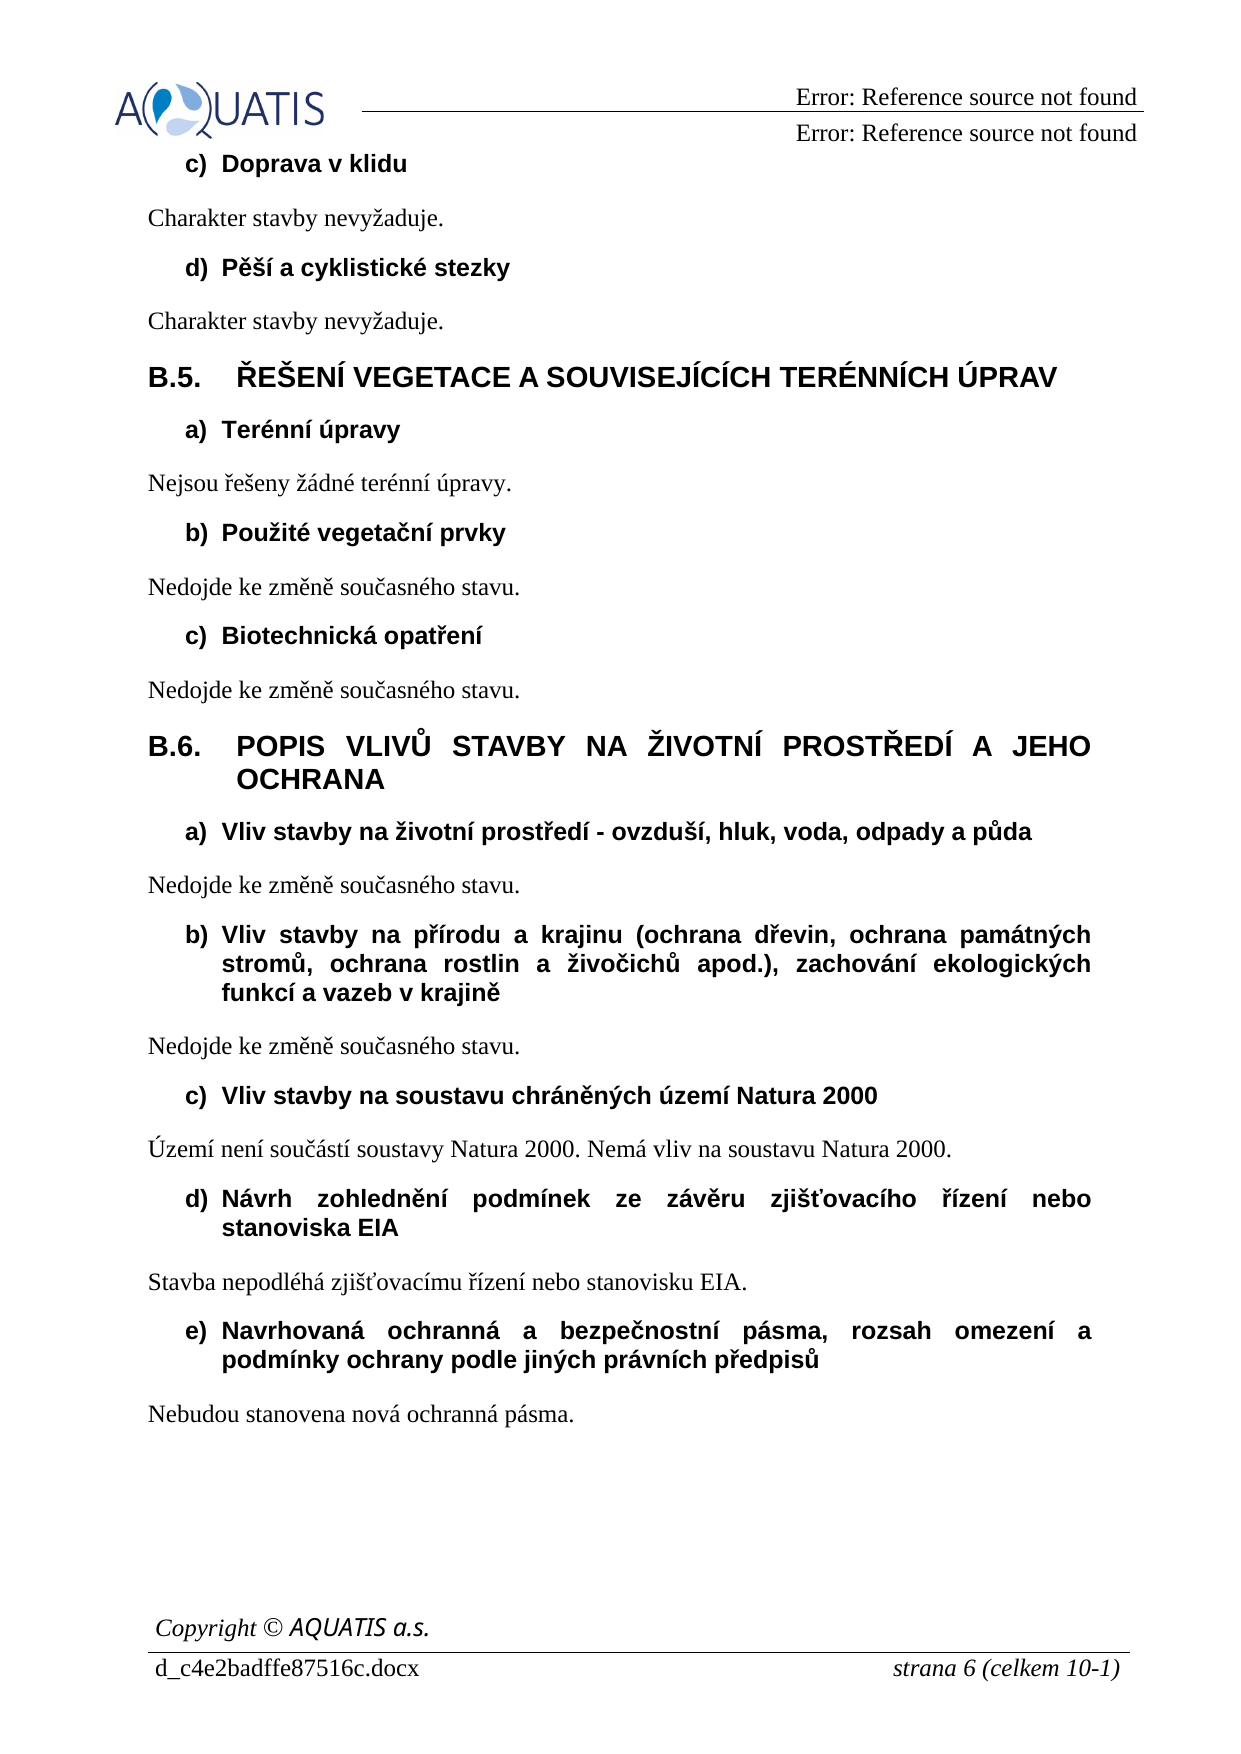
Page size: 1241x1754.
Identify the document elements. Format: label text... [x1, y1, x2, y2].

text Nebudou stanovena nová ochranná pásma. [148, 1399, 1093, 1427]
text Nedojde ke změně současného stavu. [148, 1031, 1093, 1060]
text Stavba nepodléhá zjišťovacímu řízení nebo stanovisku EIA. [148, 1267, 1093, 1295]
text Charakter stavby nevyžaduje. [148, 306, 1093, 335]
text Území není součástí soustavy Natura 2000. Nemá vliv na soustavu Natura 2000. [148, 1134, 1093, 1163]
text Charakter stavby nevyžaduje. [148, 203, 1093, 232]
subtitle Vliv stavby na soustavu chráněných území Natura 2000 [185, 1081, 1093, 1109]
subtitle Doprava v klidu [185, 149, 1093, 178]
text Nedojde ke změně současného stavu. [148, 870, 1093, 899]
subtitle Vliv stavby na přírodu a krajinu (ochrana dřevin, ochrana památných stromů, ochrana rostlin a živočichů apod.), zachování ekologických funkcí a vazeb v krajině [185, 920, 1093, 1006]
subtitle Vliv stavby na životní prostředí - ovzduší, hluk, voda, odpady a půda [185, 817, 1093, 845]
text Nedojde ke změně současného stavu. [148, 572, 1093, 600]
text Nedojde ke změně současného stavu. [148, 675, 1093, 704]
subtitle Terénní úpravy [185, 414, 1093, 443]
subtitle Pěší a cyklistické stezky [185, 253, 1093, 281]
subtitle Popis vlivů stavby na životní prostředí a jeho ochrana [148, 729, 1093, 796]
subtitle Biotechnická opatření [185, 621, 1093, 650]
text Nejsou řešeny žádné terénní úpravy. [148, 468, 1093, 497]
subtitle Návrh zohlednění podmínek ze závěru zjišťovacího řízení nebo stanoviska EIA [185, 1184, 1093, 1242]
subtitle Použité vegetační prvky [185, 518, 1093, 547]
subtitle Řešení vegetace a souvisejících terénních úprav [148, 360, 1093, 394]
picture [115, 82, 324, 139]
subtitle Navrhovaná ochranná a bezpečnostní pásma, rozsah omezení a podmínky ochrany podle jiných právních předpisů [185, 1316, 1093, 1374]
